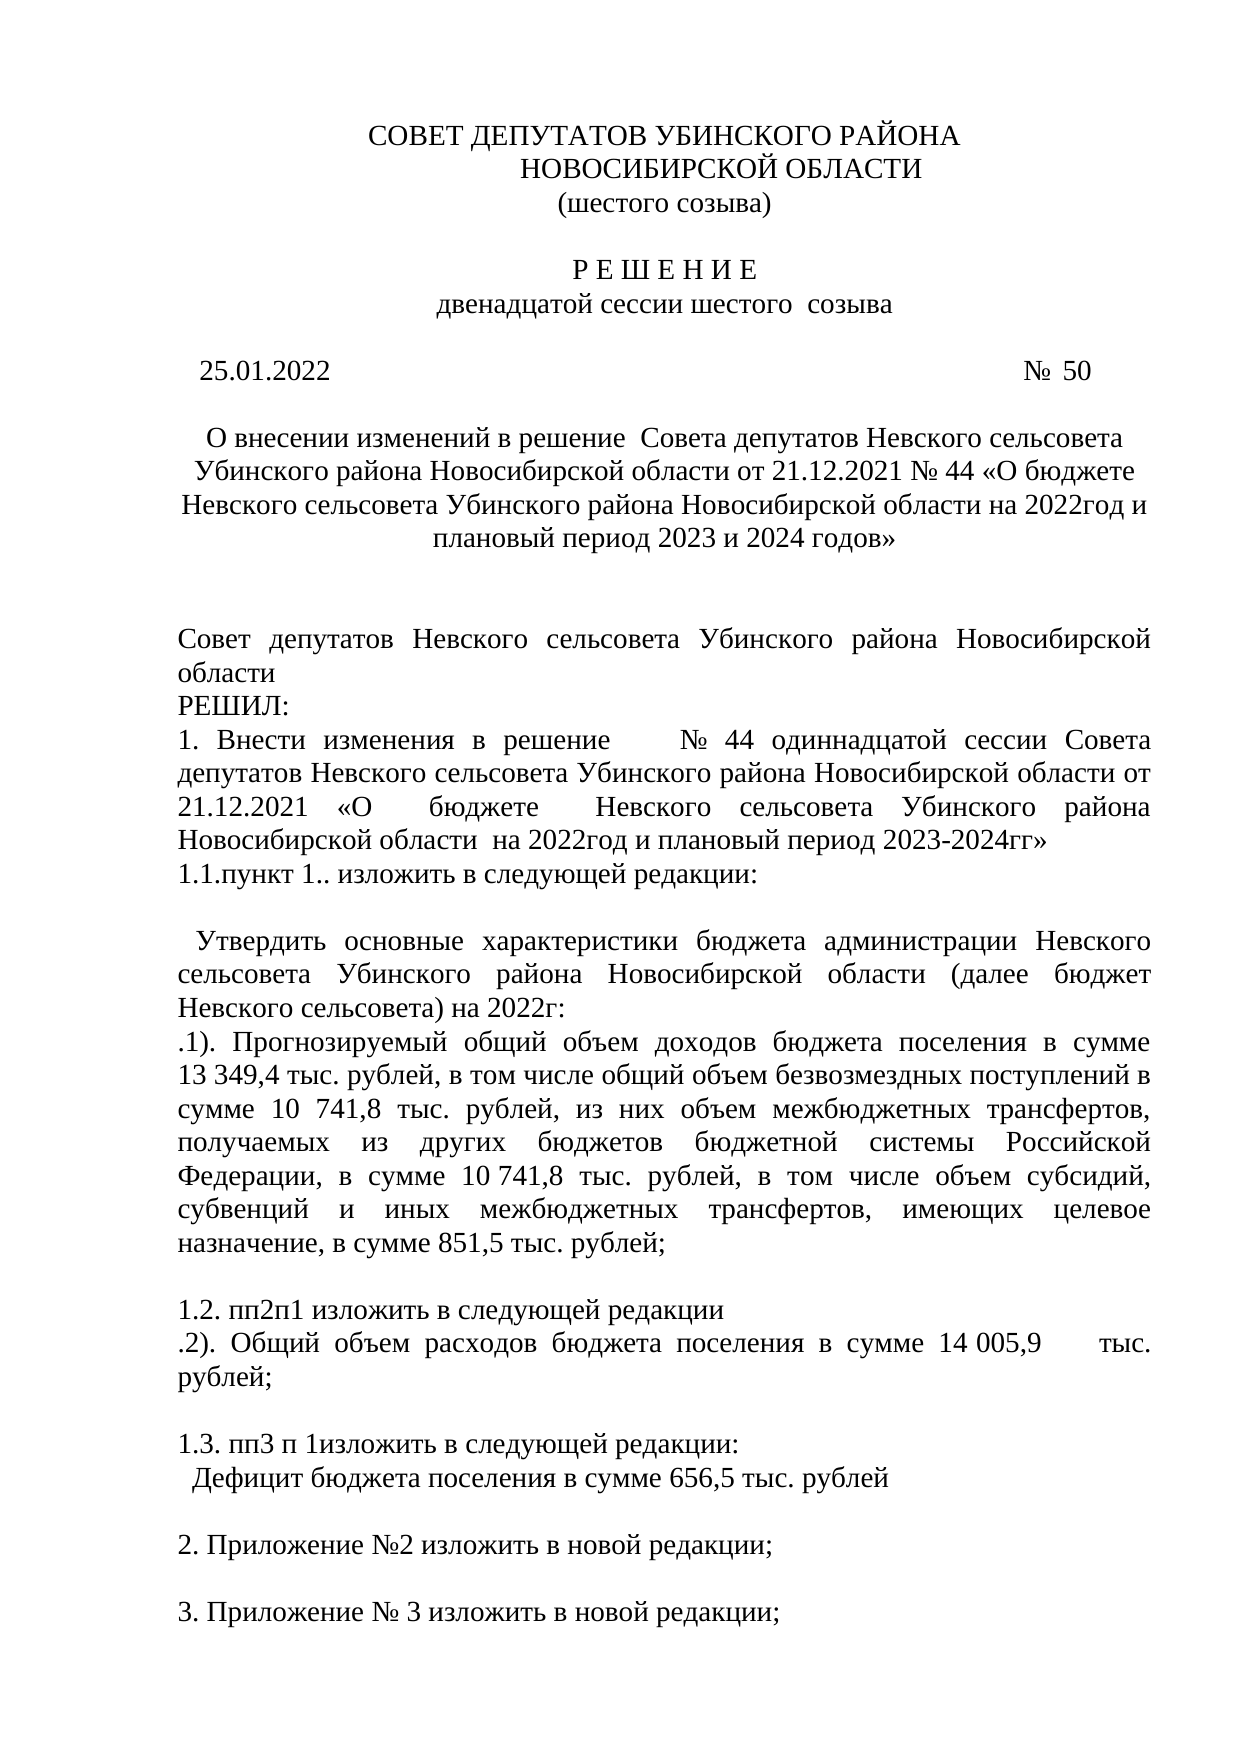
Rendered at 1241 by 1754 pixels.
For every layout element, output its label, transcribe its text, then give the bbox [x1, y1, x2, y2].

text НОВОСИБИРСКОЙ ОБЛАСТИ [177, 152, 1152, 185]
text Совет депутатов Невского сельсовета Убинского района Новосибирской области [177, 621, 1152, 688]
text (шестого созыва) [177, 185, 1152, 219]
text 1.1.пункт 1.. изложить в следующей редакции: [177, 856, 1152, 889]
text 25.01.2022 № 50 [177, 353, 1152, 386]
text Р Е Ш Е Н И Е [177, 252, 1152, 286]
text Дефицит бюджета поселения в сумме 656,5 тыс. рублей [177, 1460, 1152, 1493]
text 1.3. пп3 п 1изложить в следующей редакции: [177, 1426, 1152, 1460]
text О внесении изменений в решение Совета депутатов Невского сельсовета Убинского района Новосибирской области от 21.12.2021 № 44 «О бюджете Невского сельсовета Убинского района Новосибирской области на 2022год и плановый период 2023 и 2024 годов» [177, 420, 1152, 554]
text 3. Приложение № 3 изложить в новой редакции; [177, 1594, 1152, 1627]
text двенадцатой сессии шестого созыва [177, 286, 1152, 319]
text .1). Прогнозируемый общий объем доходов бюджета поселения в сумме 13 349,4 тыс. рублей, в том числе общий объем безвозмездных поступлений в сумме 10 741,8 тыс. рублей, из них объем межбюджетных трансфертов, получаемых из других бюджетов бюджетной системы Российской Федерации, в сумме 10 741,8 тыс. рублей, в том числе объем субсидий, субвенций и иных межбюджетных трансфертов, имеющих целевое назначение, в сумме 851,5 тыс. рублей; [177, 1024, 1152, 1258]
text РЕШИЛ: [177, 688, 1152, 722]
text .2). Общий объем расходов бюджета поселения в сумме 14 005,9 тыс. рублей; [177, 1326, 1152, 1393]
text СОВЕТ ДЕПУТАТОВ УБИНСКОГО РАЙОНА [177, 118, 1152, 152]
text 1.2. пп2п1 изложить в следующей редакции [177, 1292, 1152, 1326]
text Утвердить основные характеристики бюджета администрации Невского сельсовета Убинского района Новосибирской области (далее бюджет Невского сельсовета) на 2022г: [177, 923, 1152, 1024]
text 1. Внести изменения в решение № 44 одиннадцатой сессии Совета депутатов Невского сельсовета Убинского района Новосибирской области от 21.12.2021 «О бюджете Невского сельсовета Убинского района Новосибирской области на 2022год и плановый период 2023-2024гг» [177, 722, 1152, 856]
text 2. Приложение №2 изложить в новой редакции; [177, 1527, 1152, 1560]
